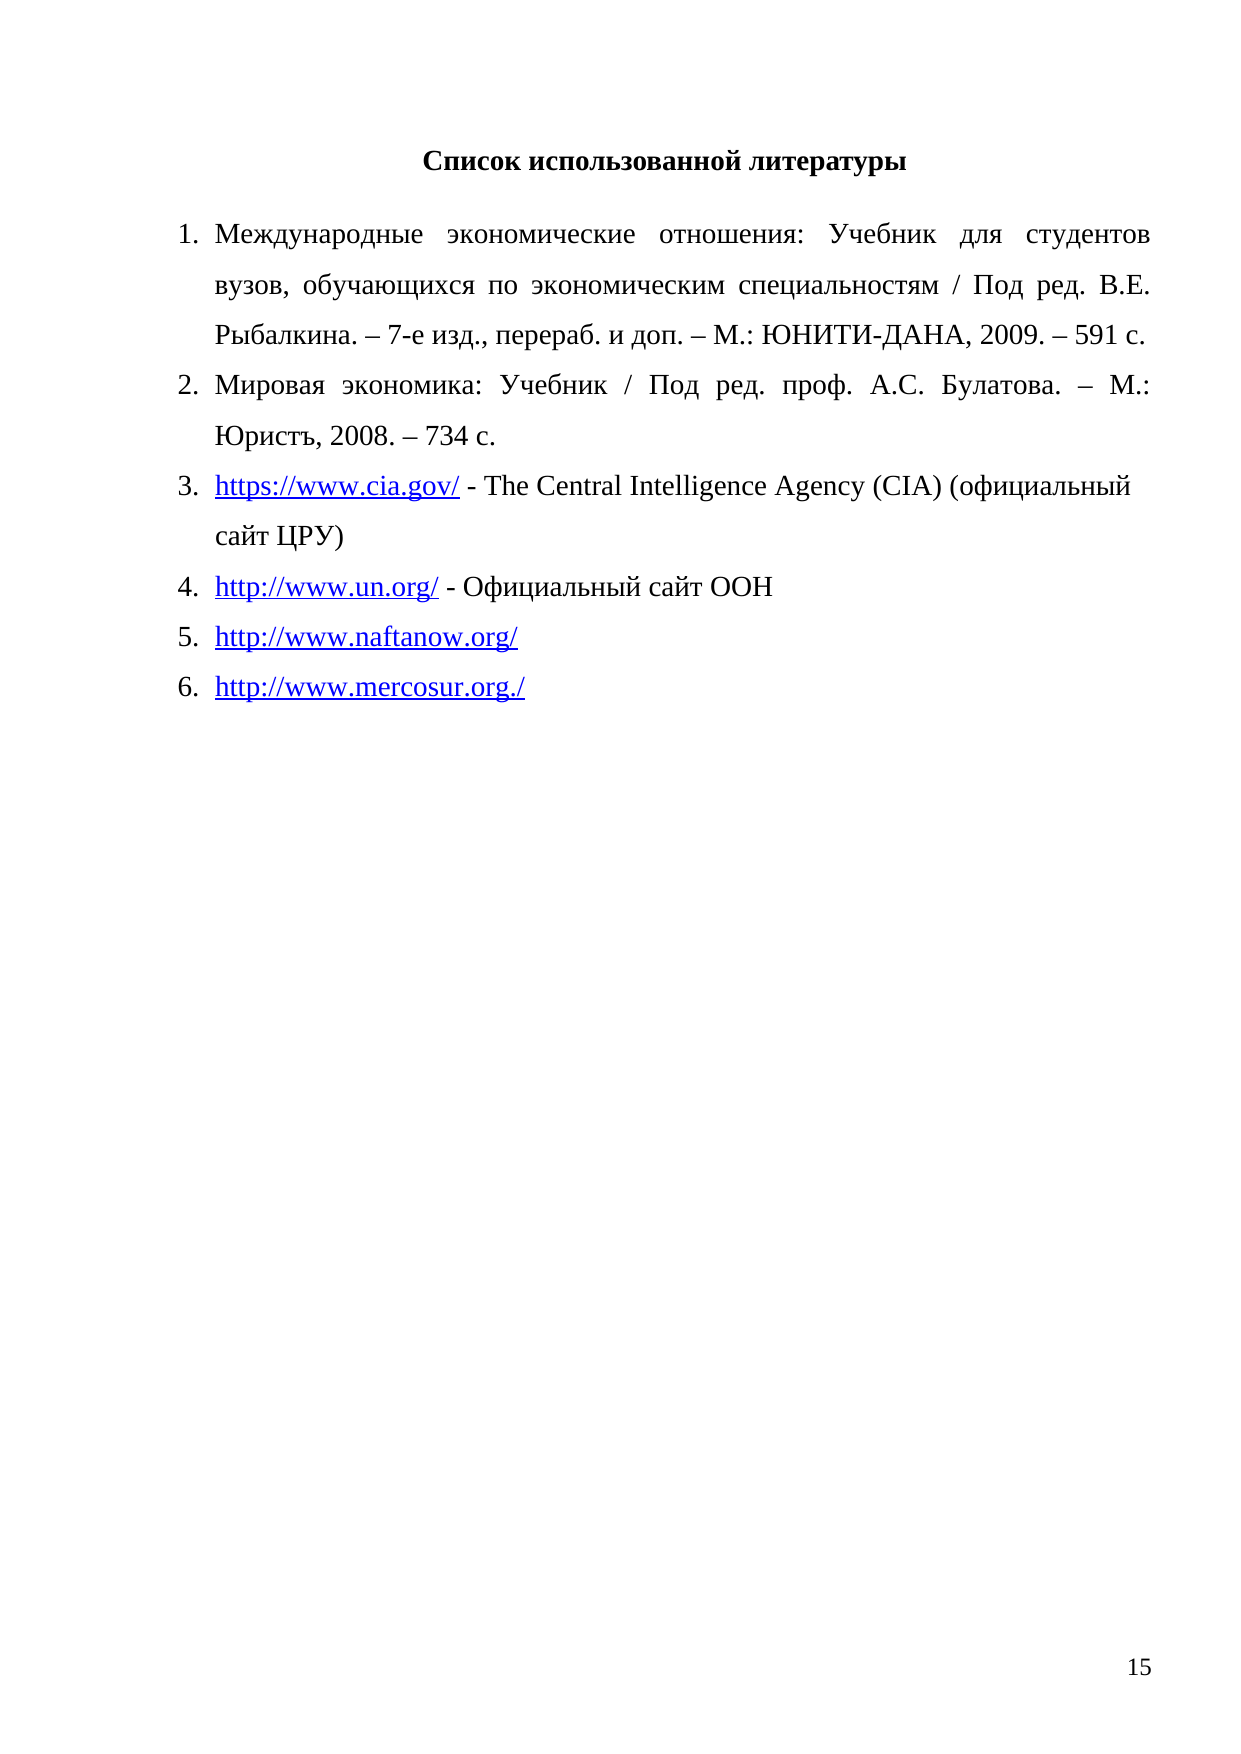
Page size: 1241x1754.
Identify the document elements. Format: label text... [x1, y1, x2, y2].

list https://www.cia.gov/ - The Central Intelligence Agency (CIA) (официальный сайт ЦРУ) [177, 468, 1152, 552]
list Международные экономические отношения: Учебник для студентов вузов, обучающихся по экономическим специальностям / Под ред. В.Е. Рыбалкина. – 7-е изд., перераб. и доп. – М.: ЮНИТИ-ДАНА, 2009. – 591 с. [177, 216, 1152, 351]
subtitle Список использованной литературы [177, 143, 1152, 177]
list http://www.naftanow.org/ [177, 619, 1152, 652]
list http://www.mercosur.org./ [177, 669, 1152, 703]
list http://www.un.org/ - Официальный сайт ООН [177, 569, 1152, 602]
list Мировая экономика: Учебник / Под ред. проф. А.С. Булатова. – М.: Юристъ, 2008. – 734 с. [177, 367, 1152, 451]
